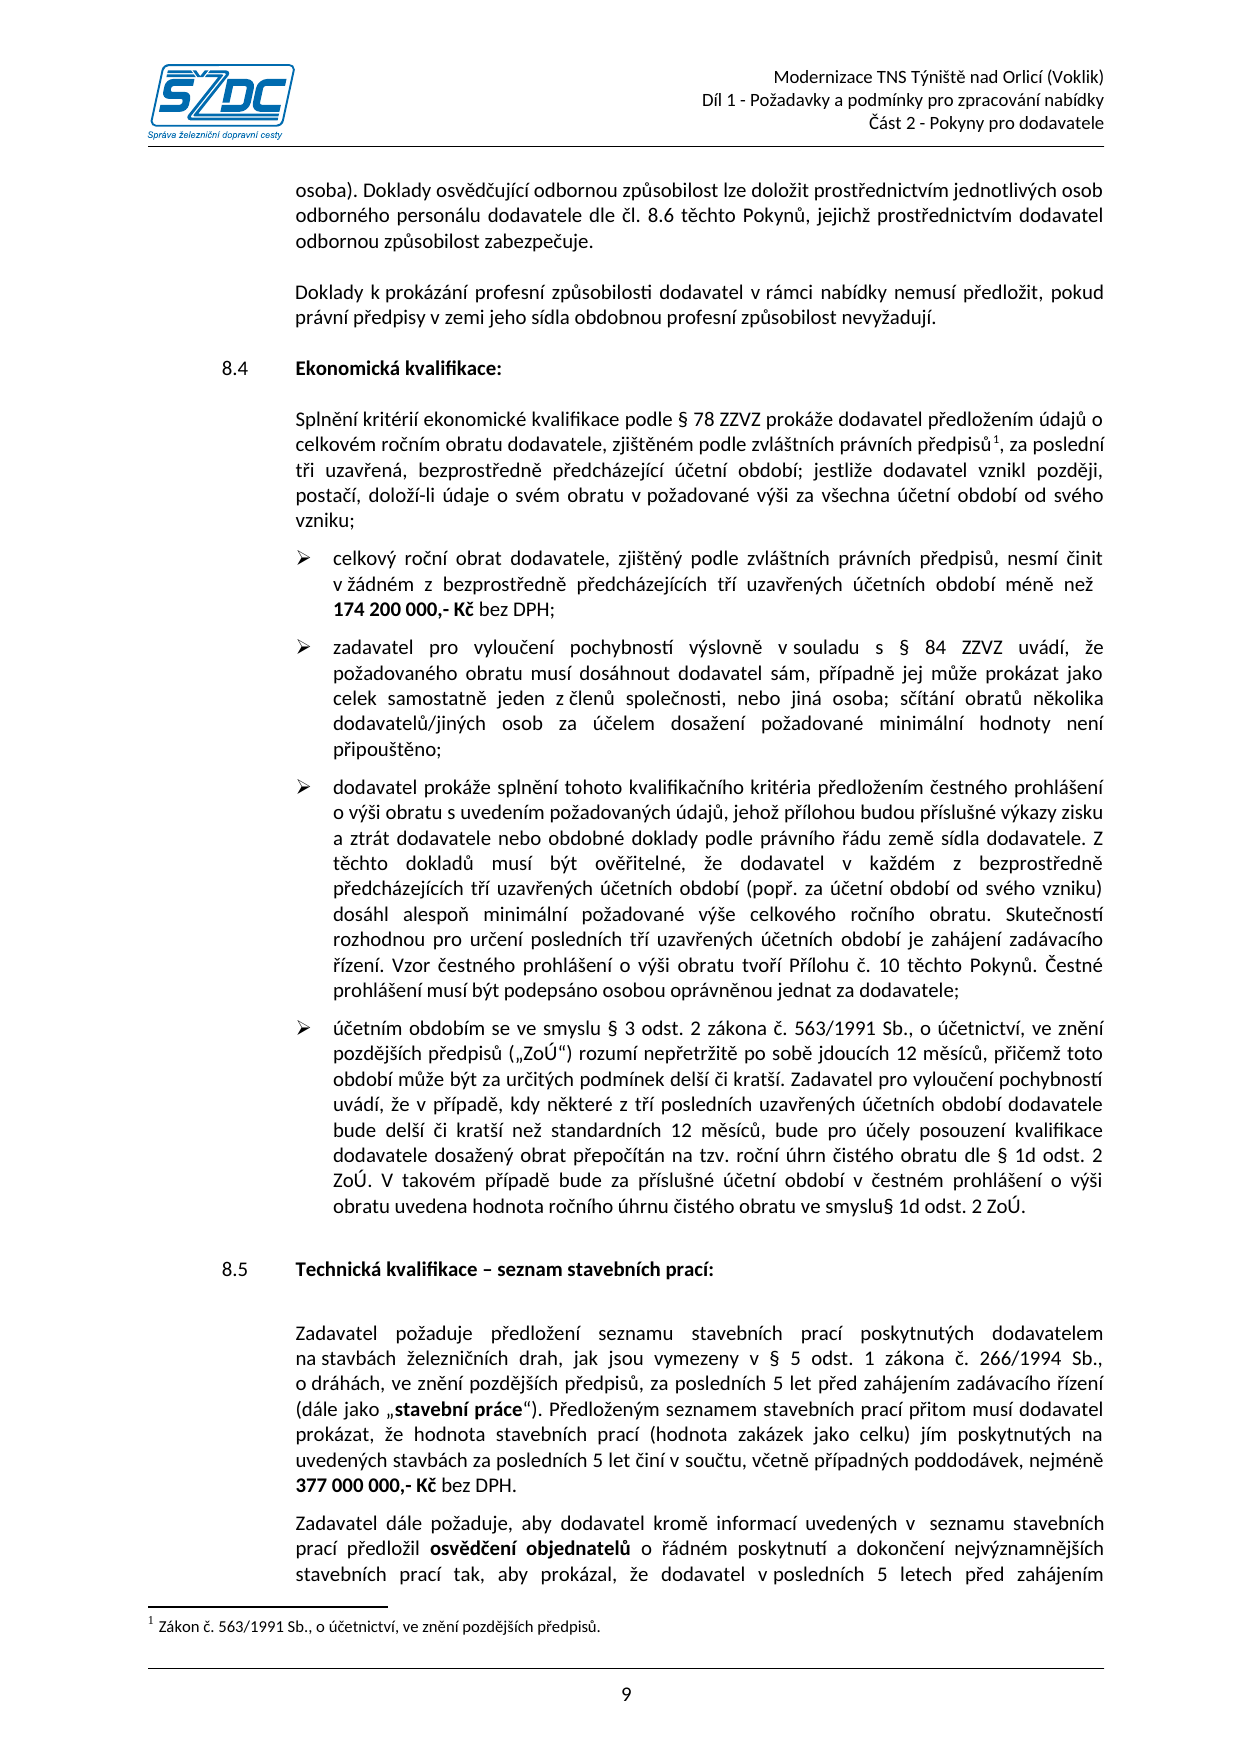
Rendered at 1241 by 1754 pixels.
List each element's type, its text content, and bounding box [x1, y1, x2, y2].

text Splnění kritérií ekonomické kvalifikace podle § 78 ZZVZ prokáže dodavatel předložením údajů o celkovém ročním obratu dodavatele, zjištěném podle zvláštních právních předpisů, za poslední tři uzavřená, bezprostředně předcházející účetní období; jestliže dodavatel vznikl později, postačí, doloží-li údaje o svém obratu v požadované výši za všechna účetní období od svého vzniku; [295, 406, 1104, 533]
list dodavatel prokáže splnění tohoto kvalifikačního kritéria předložením čestného prohlášení o výši obratu s uvedením požadovaných údajů, jehož přílohou budou příslušné výkazy zisku a ztrát dodavatele nebo obdobné doklady podle právního řádu země sídla dodavatele. Z těchto dokladů musí být ověřitelné, že dodavatel v každém z bezprostředně předcházejících tří uzavřených účetních období (popř. za účetní období od svého vzniku) dosáhl alespoň minimální požadované výše celkového ročního obratu. Skutečností rozhodnou pro určení posledních tří uzavřených účetních období je zahájení zadávacího řízení. Vzor čestného prohlášení o výši obratu tvoří Přílohu č. 10 těchto Pokynů. Čestné prohlášení musí být podepsáno osobou oprávněnou jednat za dodavatele; [295, 774, 1104, 1003]
list účetním obdobím se ve smyslu § 3 odst. 2 zákona č. 563/1991 Sb., o účetnictví, ve znění pozdějších předpisů („ZoÚ“) rozumí nepřetržitě po sobě jdoucích 12 měsíců, přičemž toto období může být za určitých podmínek delší či kratší. Zadavatel pro vyloučení pochybností uvádí, že v případě, kdy některé z tří posledních uzavřených účetních období dodavatele bude delší či kratší než standardních 12 měsíců, bude pro účely posouzení kvalifikace dodavatele dosažený obrat přepočítán na tzv. roční úhrn čistého obratu dle § 1d odst. 2 ZoÚ. V takovém případě bude za příslušné účetní období v čestném prohlášení o výši obratu uvedena hodnota ročního úhrnu čistého obratu ve smyslu§ 1d odst. 2 ZoÚ. [295, 1015, 1104, 1218]
list Technická kvalifikace – seznam stavebních prací: [222, 1256, 1104, 1282]
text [295, 1510, 1104, 1586]
text Zadavatel požaduje předložení seznamu stavebních prací poskytnutých dodavatelem na stavbách železničních drah, jak jsou vymezeny v § 5 odst. 1 zákona č. 266/1994 Sb., o dráhách, ve znění pozdějších předpisů, za posledních 5 let před zahájením zadávacího řízení (dále jako „stavební práce“). Předloženým seznamem stavebních prací přitom musí dodavatel prokázat, že hodnota stavebních prací (hodnota zakázek jako celku) jím poskytnutých na uvedených stavbách za posledních 5 let činí v součtu, včetně případných poddodávek, nejméně 377 000 000,- Kč bez DPH. [295, 1320, 1104, 1498]
list Ekonomická kvalifikace: [222, 355, 1104, 381]
list zadavatel pro vyloučení pochybností výslovně v souladu s § 84 ZZVZ uvádí, že požadovaného obratu musí dosáhnout dodavatel sám, případně jej může prokázat jako celek samostatně jeden z členů společnosti, nebo jiná osoba; sčítání obratů několika dodavatelů/jiných osob za účelem dosažení požadované minimální hodnoty není připouštěno; [295, 634, 1104, 761]
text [295, 177, 1104, 253]
list celkový roční obrat dodavatele, zjištěný podle zvláštních právních předpisů, nesmí činit v žádném z bezprostředně předcházejících tří uzavřených účetních období méně než 174 200 000,- Kč bez DPH; [295, 546, 1104, 622]
text Doklady k prokázání profesní způsobilosti dodavatel v rámci nabídky nemusí předložit, pokud právní předpisy v zemi jeho sídla obdobnou profesní způsobilost nevyžadují. [295, 279, 1104, 330]
